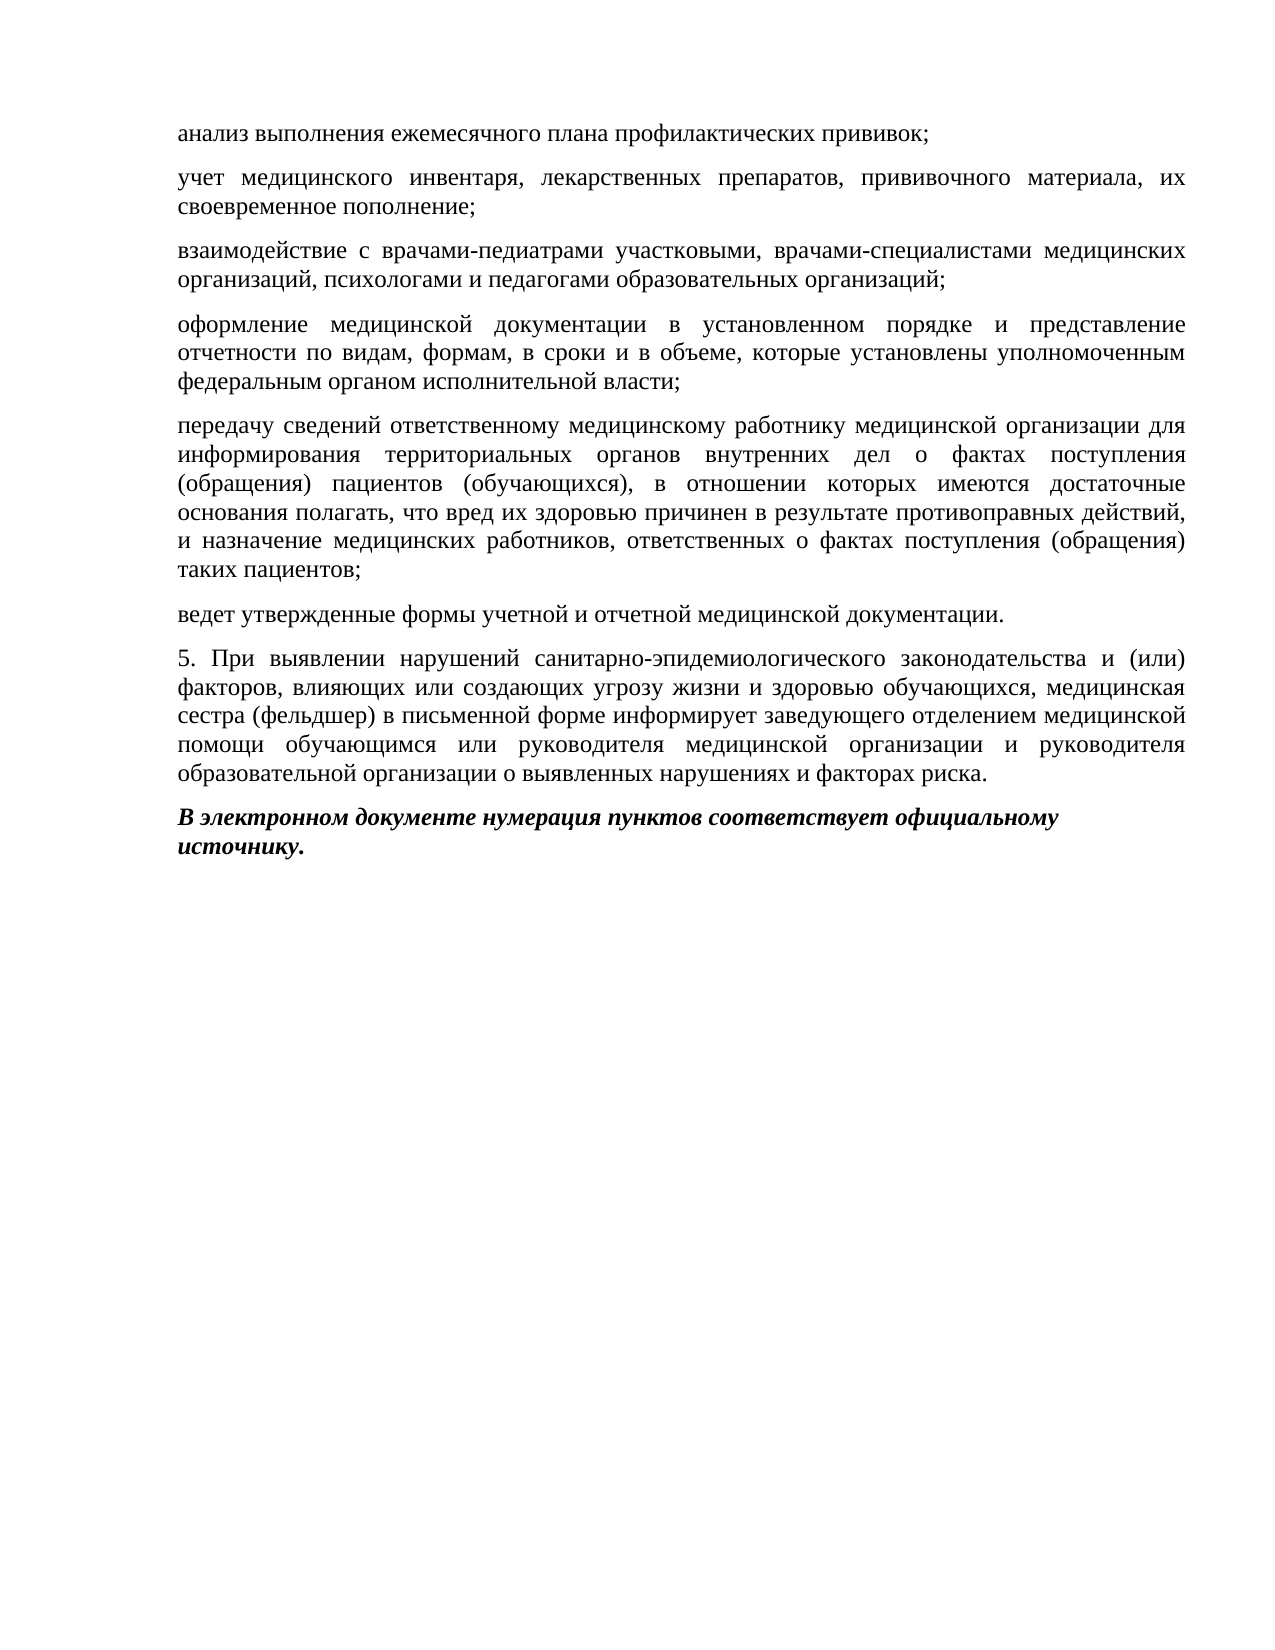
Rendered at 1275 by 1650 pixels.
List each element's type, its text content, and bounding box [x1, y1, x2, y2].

text 5. При выявлении нарушений санитарно-эпидемиологического законодательства и (или) факторов, влияющих или создающих угрозу жизни и здоровью обучающихся, медицинская сестра (фельдшер) в письменной форме информирует заведующего отделением медицинской помощи обучающимся или руководителя медицинской организации и руководителя образовательной организации о выявленных нарушениях и факторах риска. [177, 643, 1186, 787]
text передачу сведений ответственному медицинскому работнику медицинской организации для информирования территориальных органов внутренних дел о фактах поступления (обращения) пациентов (обучающихся), в отношении которых имеются достаточные основания полагать, что вред их здоровью причинен в результате противоправных действий, и назначение медицинских работников, ответственных о фактах поступления (обращения) таких пациентов; [177, 411, 1186, 583]
text оформление медицинской документации в установленном порядке и представление отчетности по видам, формам, в сроки и в объеме, которые установлены уполномоченным федеральным органом исполнительной власти; [177, 309, 1186, 395]
text учет медицинского инвентаря, лекарственных препаратов, прививочного материала, их своевременное пополнение; [177, 162, 1186, 220]
text анализ выполнения ежемесячного плана профилактических прививок; [177, 118, 1186, 147]
text ведет утвержденные формы учетной и отчетной медицинской документации. [177, 599, 1186, 627]
text взаимодействие с врачами-педиатрами участковыми, врачами-специалистами медицинских организаций, психологами и педагогами образовательных организаций; [177, 236, 1186, 293]
text В электронном документе нумерация пунктов соответствует официальному источнику. [177, 802, 1186, 860]
